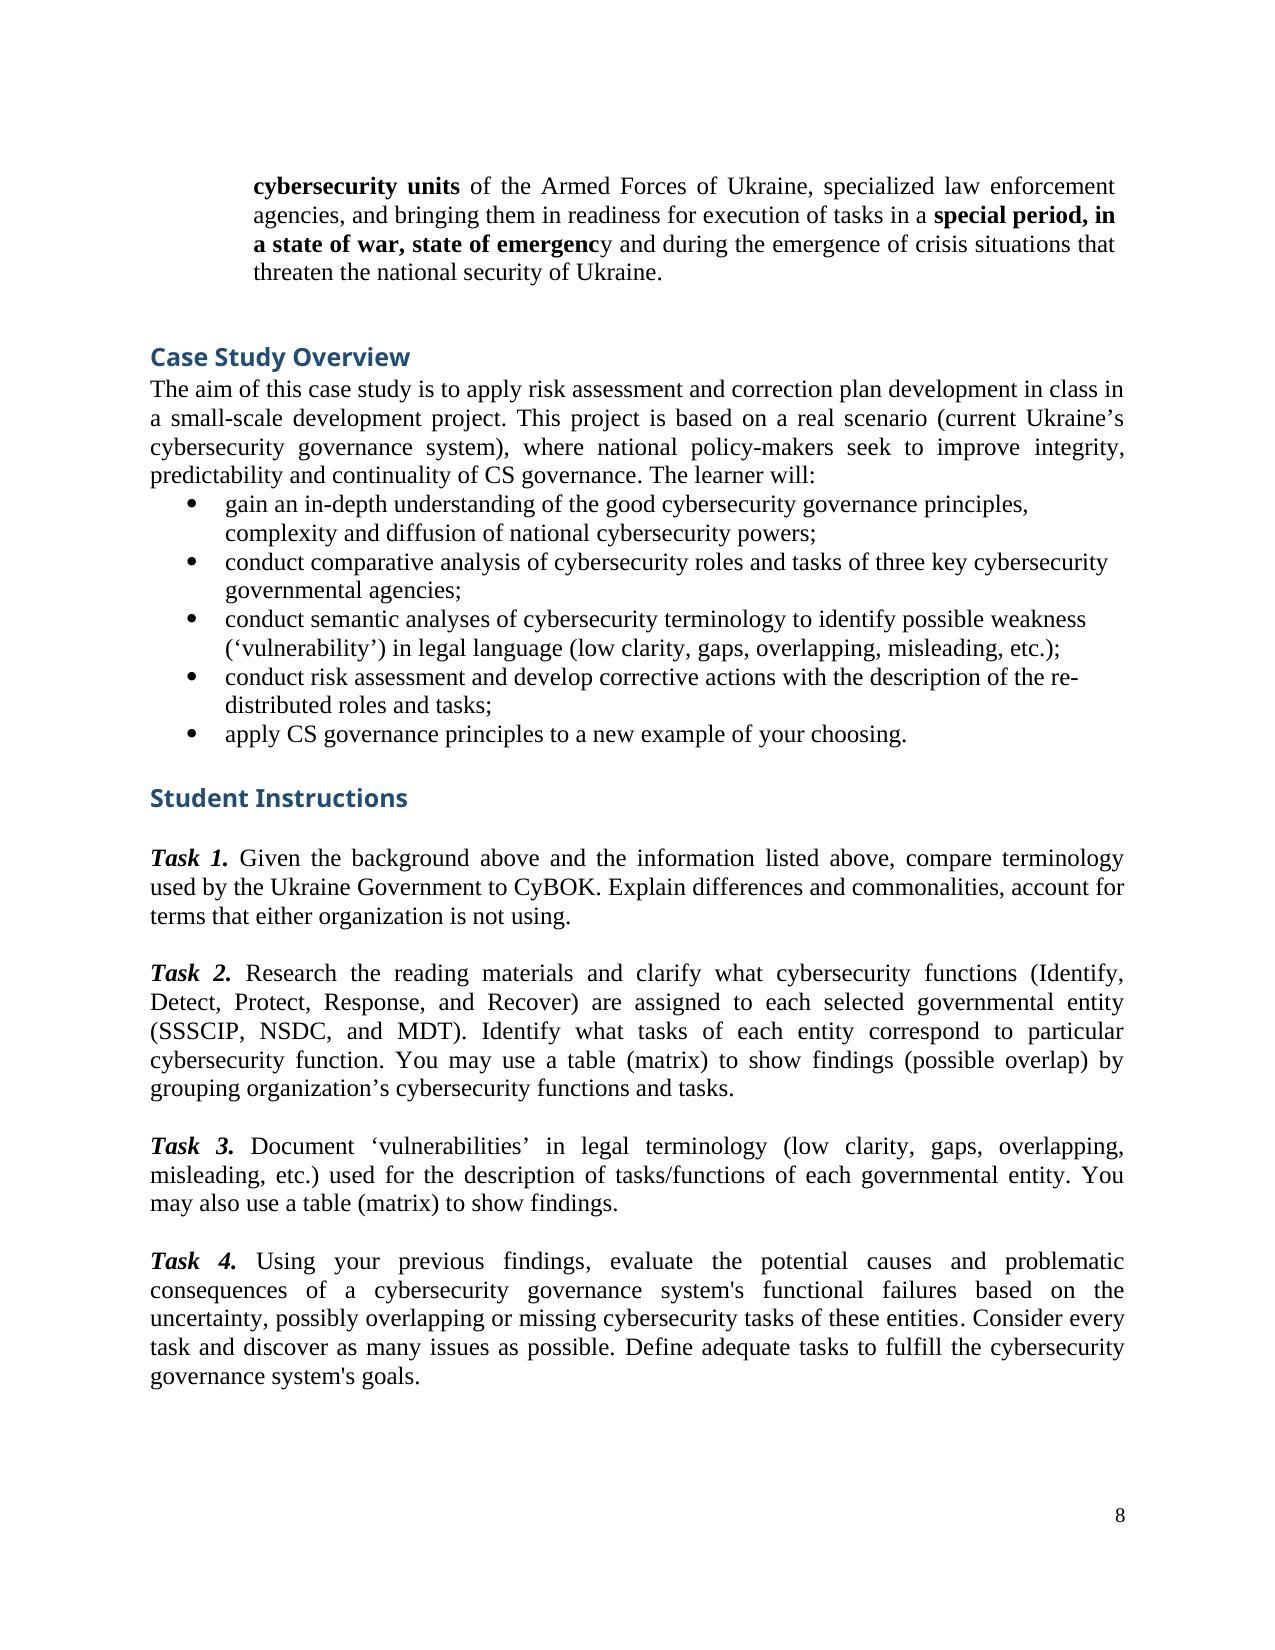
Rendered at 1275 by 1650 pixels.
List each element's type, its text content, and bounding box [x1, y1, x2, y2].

list apply CS governance principles to a new example of your choosing. [187, 719, 1125, 748]
list conduct risk assessment and develop corrective actions with the description of the re-distributed roles and tasks; [187, 662, 1125, 719]
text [225, 171, 1116, 286]
text Task 2. Research the reading materials and clarify what cybersecurity functions (Identify, Detect, Protect, Response, and Recover) are assigned to each selected governmental entity (SSSCIP, NSDC, and MDT). Identify what tasks of each entity correspond to particular cybersecurity function. You may use a table (matrix) to show findings (possible overlap) by grouping organization’s cybersecurity functions and tasks. [150, 958, 1125, 1102]
subtitle Case Study Overview [150, 340, 1125, 374]
subtitle Student Instructions [150, 781, 1125, 815]
text Task 4. Using your previous findings, evaluate the potential causes and problematic consequences of a cybersecurity governance system's functional failures based on the uncertainty, possibly overlapping or missing cybersecurity tasks of these entities. Consider every task and discover as many issues as possible. Define adequate tasks to fulfill the cybersecurity governance system's goals. [150, 1246, 1125, 1390]
text Task 3. Document ‘vulnerabilities’ in legal terminology (low clarity, gaps, overlapping, misleading, etc.) used for the description of tasks/functions of each governmental entity. You may also use a table (matrix) to show findings. [150, 1131, 1125, 1217]
text Task 1. Given the background above and the information listed above, compare terminology used by the Ukraine Government to CyBOK. Explain differences and commonalities, account for terms that either organization is not using. [150, 843, 1125, 930]
list conduct comparative analysis of cybersecurity roles and tasks of three key cybersecurity governmental agencies; [187, 547, 1125, 604]
list conduct semantic analyses of cybersecurity terminology to identify possible weakness (‘vulnerability’) in legal language (low clarity, gaps, overlapping, misleading, etc.); [187, 604, 1125, 662]
text The aim of this case study is to apply risk assessment and correction plan development in class in a small-scale development project. This project is based on a real scenario (current Ukraine’s cybersecurity governance system), where national policy-makers seek to improve integrity, predictability and continuality of CS governance. The learner will: [150, 374, 1125, 489]
list gain an in-depth understanding of the good cybersecurity governance principles, complexity and diffusion of national cybersecurity powers; [187, 489, 1125, 547]
